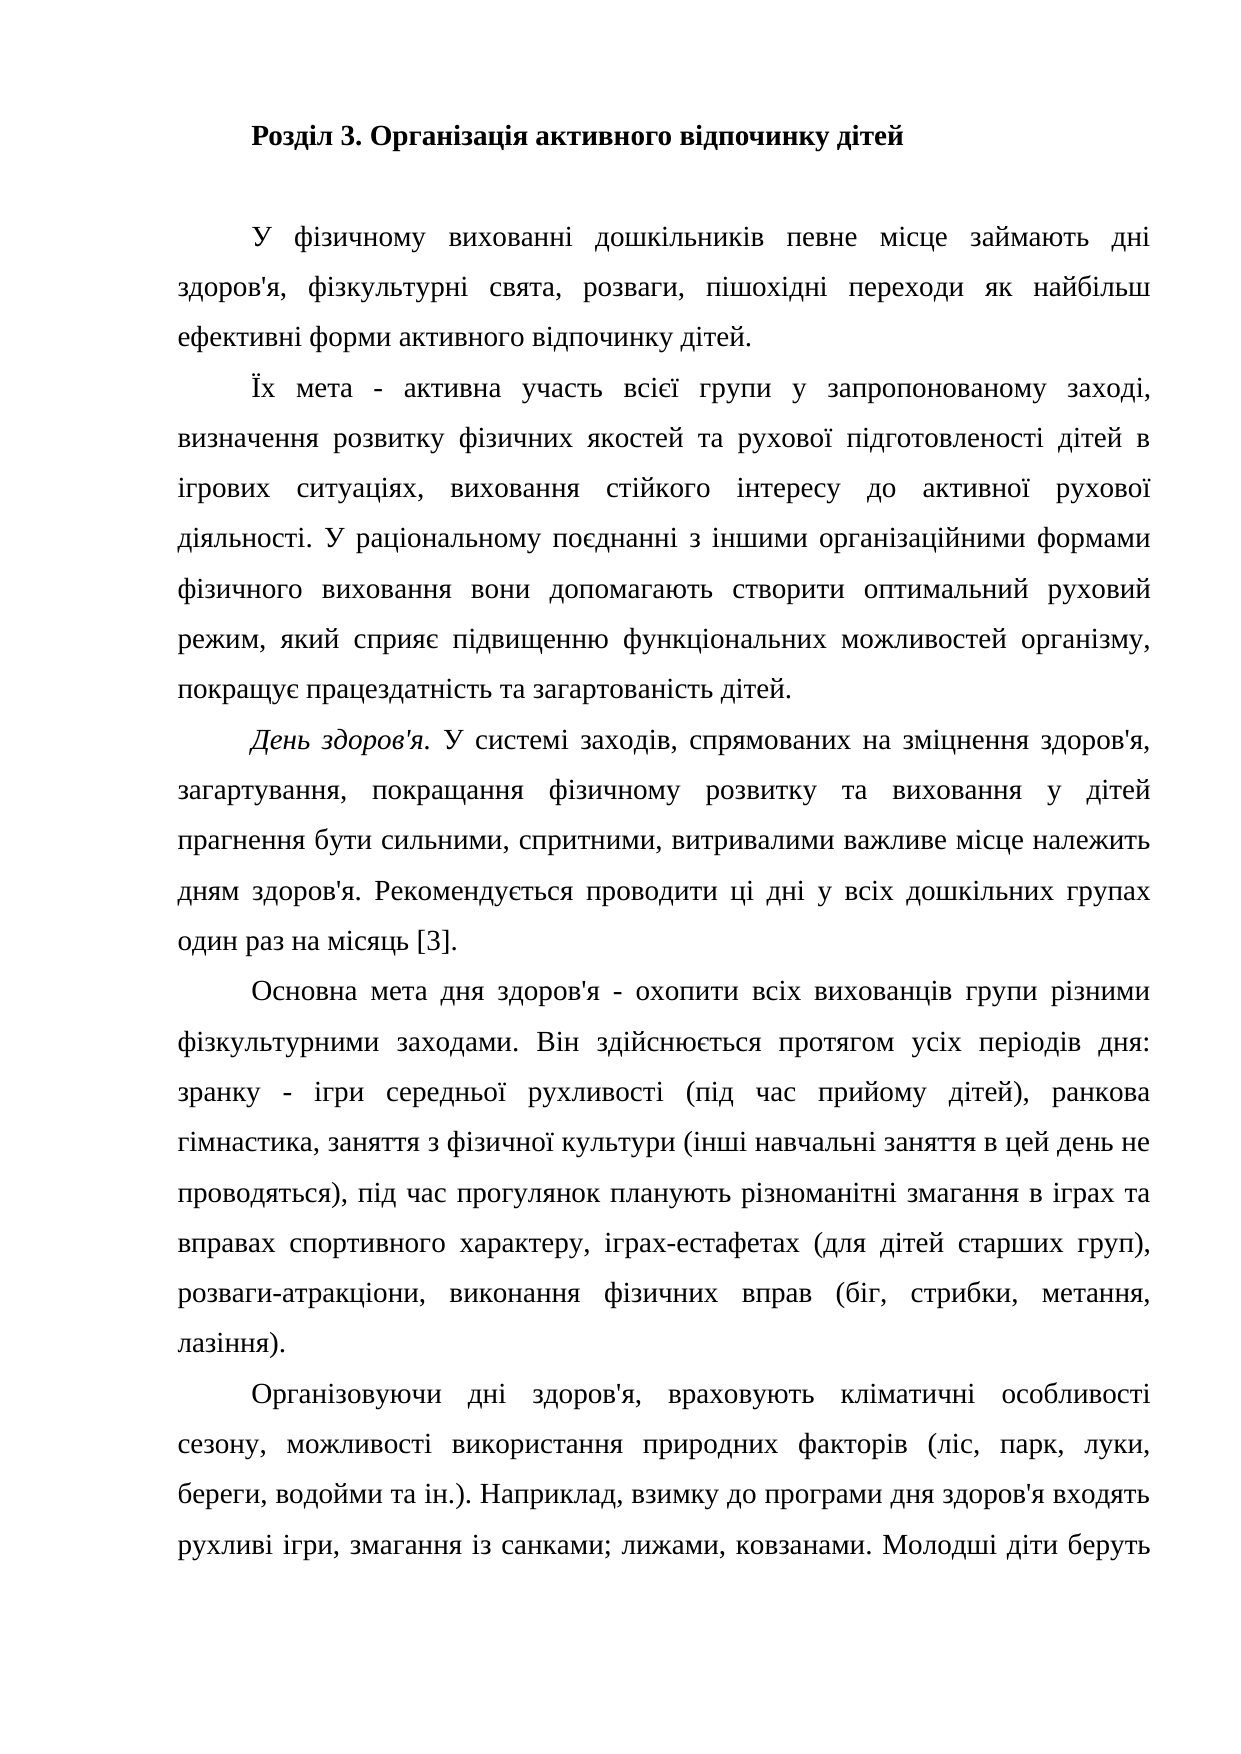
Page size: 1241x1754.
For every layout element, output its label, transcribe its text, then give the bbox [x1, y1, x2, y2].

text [177, 1376, 1152, 1560]
text У фізичному вихованні дошкільників певне місце займають дні здоров'я, фізкультурні свята, розваги, пішохідні переходи як найбільш ефективні форми активного відпочинку дітей. [177, 219, 1152, 353]
text Основна мета дня здоров'я - охопити всіх вихованців групи різними фізкультурними заходами. Він здійснюється протягом усіх періодів дня: зранку - ігри середньої рухливості (під час прийому дітей), ранкова гімнастика, заняття з фізичної культури (інші навчальні заняття в цей день не проводяться), під час прогулянок планують різноманітні змагання в іграх та вправах спортивного характеру, іграх-естафетах (для дітей старших груп), розваги-атракціони, виконання фізичних вправ (біг, стрибки, метання, лазіння). [177, 973, 1152, 1359]
text День здоров'я. У системі заходів, спрямованих на зміцнення здоров'я, загартування, покращання фізичному розвитку та виховання у дітей прагнення бути сильними, спритними, витривалими важливе місце належить дням здоров'я. Рекомендується проводити ці дні у всіх дошкільних групах один раз на місяць [3]. [177, 722, 1152, 957]
subtitle Розділ 3. Організація активного відпочинку дітей [177, 118, 1152, 152]
text Їх мета - активна участь всієї групи у запропонованому заході, визначення розвитку фізичних якостей та рухової підготовленості дітей в ігрових ситуаціях, виховання стійкого інтересу до активної рухової діяльності. У раціональному поєднанні з іншими організаційними формами фізичного виховання вони допомагають створити оптимальний руховий режим, який сприяє підвищенню функціональних можливостей організму, покращує працездатність та загартованість дітей. [177, 370, 1152, 705]
